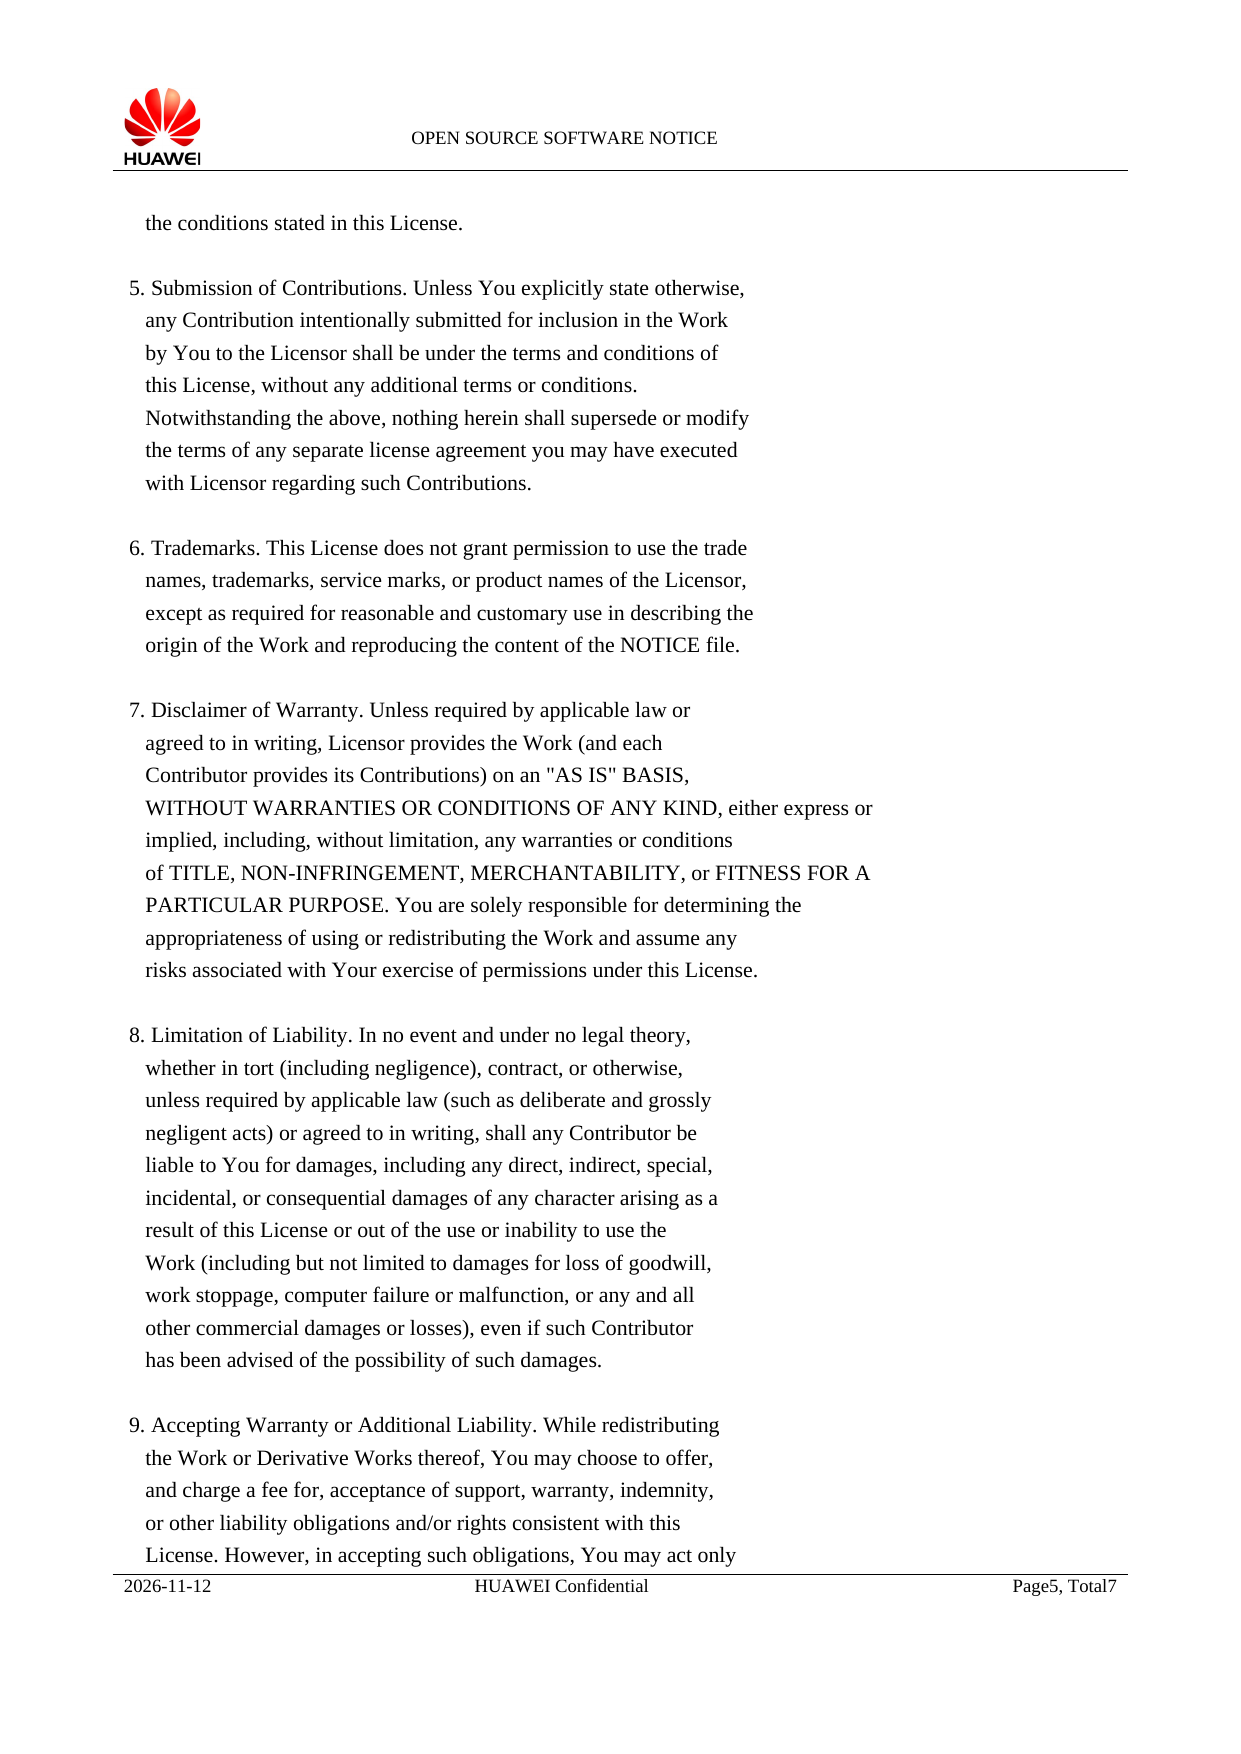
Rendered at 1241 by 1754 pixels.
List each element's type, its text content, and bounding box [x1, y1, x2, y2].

picture [124, 88, 201, 165]
